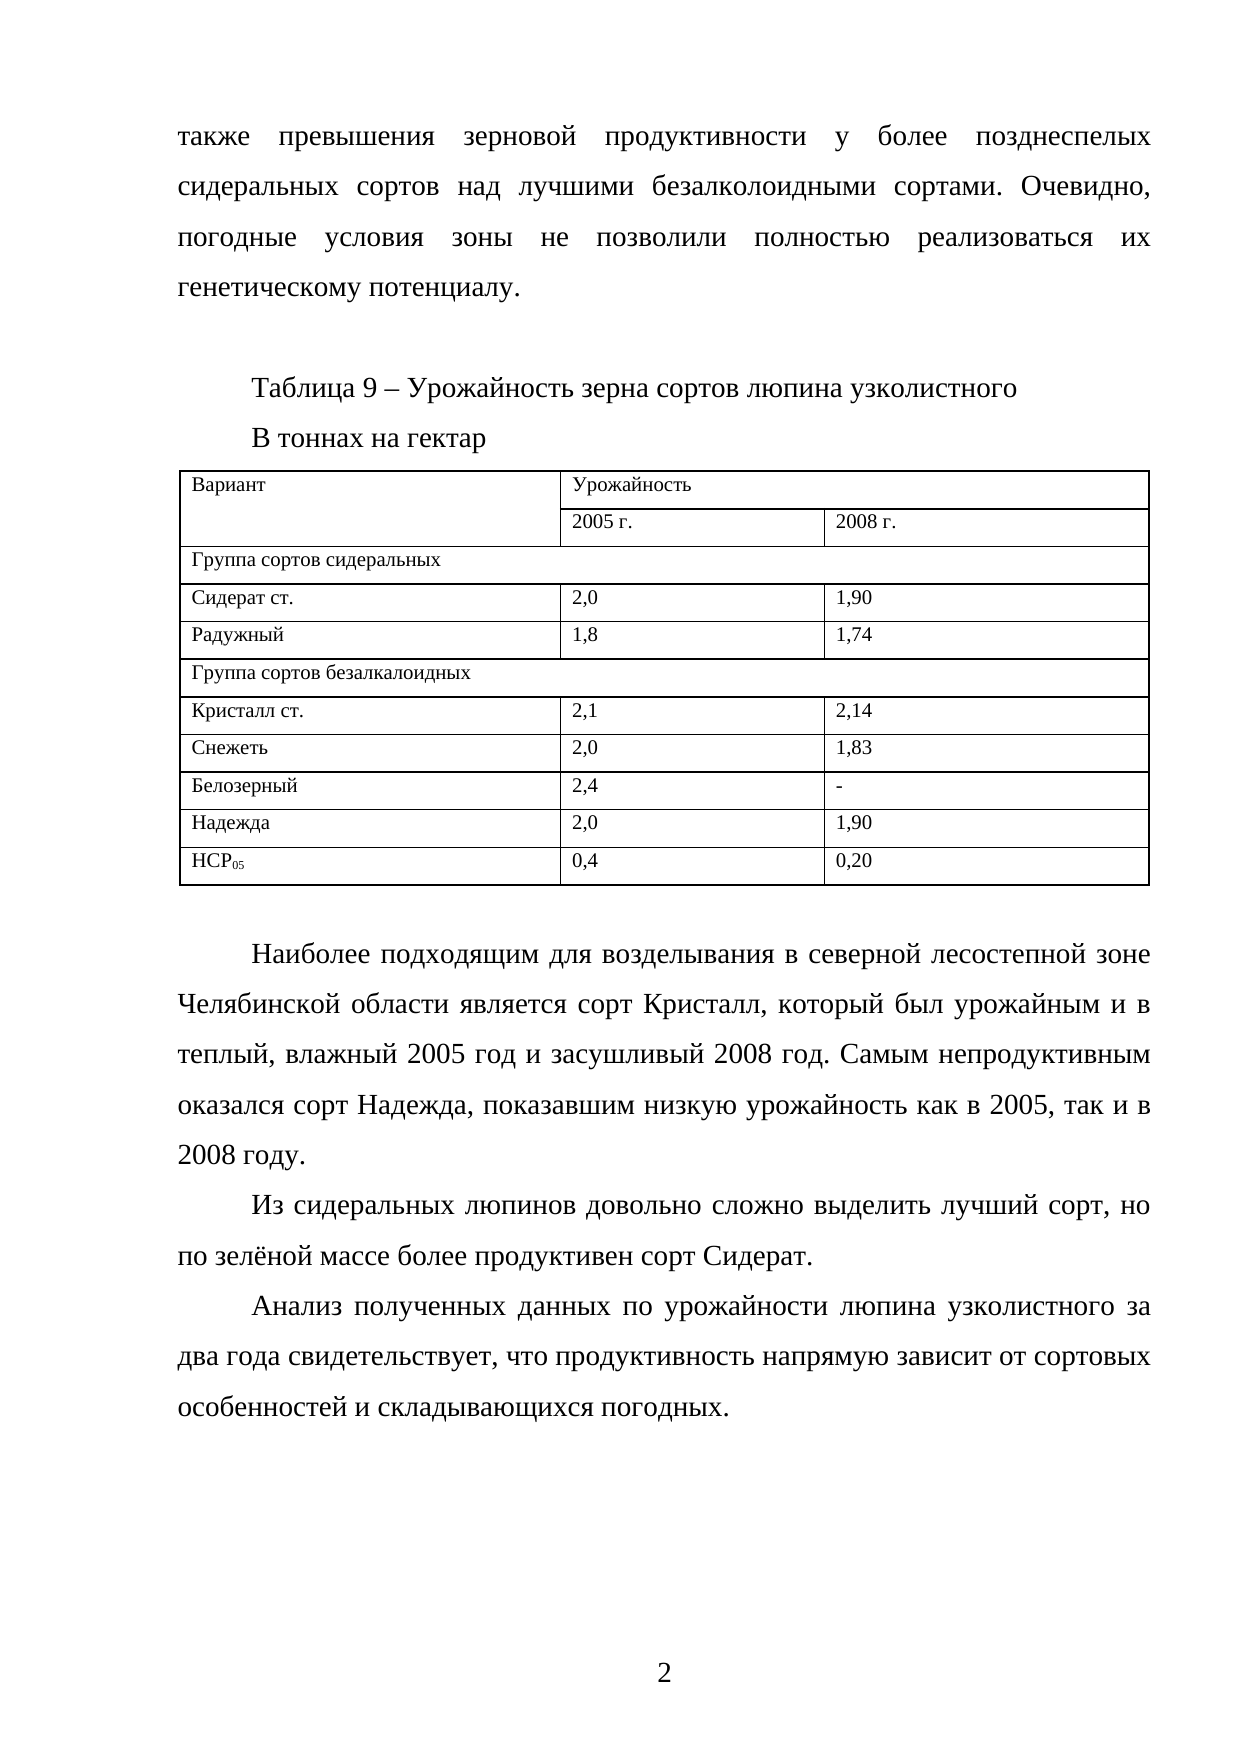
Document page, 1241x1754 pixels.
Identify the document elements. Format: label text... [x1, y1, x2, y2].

table_cell Кристалл ст. [181, 698, 560, 733]
table_cell 2,0 [561, 735, 824, 771]
table_cell 2,1 [561, 698, 824, 733]
table_cell НСР05 [181, 848, 560, 884]
table_cell 2,0 [561, 810, 824, 846]
text В тоннах на гектар [177, 420, 1152, 453]
text Таблица 9 – Урожайность зерна сортов люпина узколистного [177, 370, 1152, 403]
table_cell Радужный [181, 622, 560, 658]
table_cell 2,14 [825, 698, 1148, 733]
table_cell 0,4 [561, 848, 824, 884]
table_cell 1,8 [561, 622, 824, 658]
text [177, 118, 1152, 303]
table_cell Сидерат ст. [181, 585, 560, 621]
table_cell 2008 г. [825, 510, 1148, 546]
text Из сидеральных люпинов довольно сложно выделить лучший сорт, но по зелёной массе более продуктивен сорт Сидерат. [177, 1187, 1152, 1271]
table_cell 2,0 [561, 585, 824, 621]
table_cell 1,90 [825, 585, 1148, 621]
table_cell Снежеть [181, 735, 560, 771]
table_cell 0,20 [825, 848, 1148, 884]
table_cell 1,74 [825, 622, 1148, 658]
table_cell - [825, 773, 1148, 809]
table_header Вариант [181, 472, 560, 546]
table_cell 2005 г. [561, 510, 824, 546]
table_cell 2,4 [561, 773, 824, 809]
table_cell 1,83 [825, 735, 1148, 771]
table_cell Группа сортов безалкалоидных [181, 660, 1148, 696]
table_cell Надежда [181, 810, 560, 846]
text Наиболее подходящим для возделывания в северной лесостепной зоне Челябинской области является сорт Кристалл, который был урожайным и в теплый, влажный 2005 год и засушливый 2008 год. Самым непродуктивным оказался сорт Надежда, показавшим низкую урожайность как в 2005, так и в 2008 году. [177, 936, 1152, 1171]
table_cell Белозерный [181, 773, 560, 809]
table_cell 1,90 [825, 810, 1148, 846]
table_cell Группа сортов сидеральных [181, 547, 1148, 583]
text Анализ полученных данных по урожайности люпина узколистного за два года свидетельствует, что продуктивность напрямую зависит от сортовых особенностей и складывающихся погодных. [177, 1288, 1152, 1422]
table_header Урожайность [561, 472, 1148, 508]
